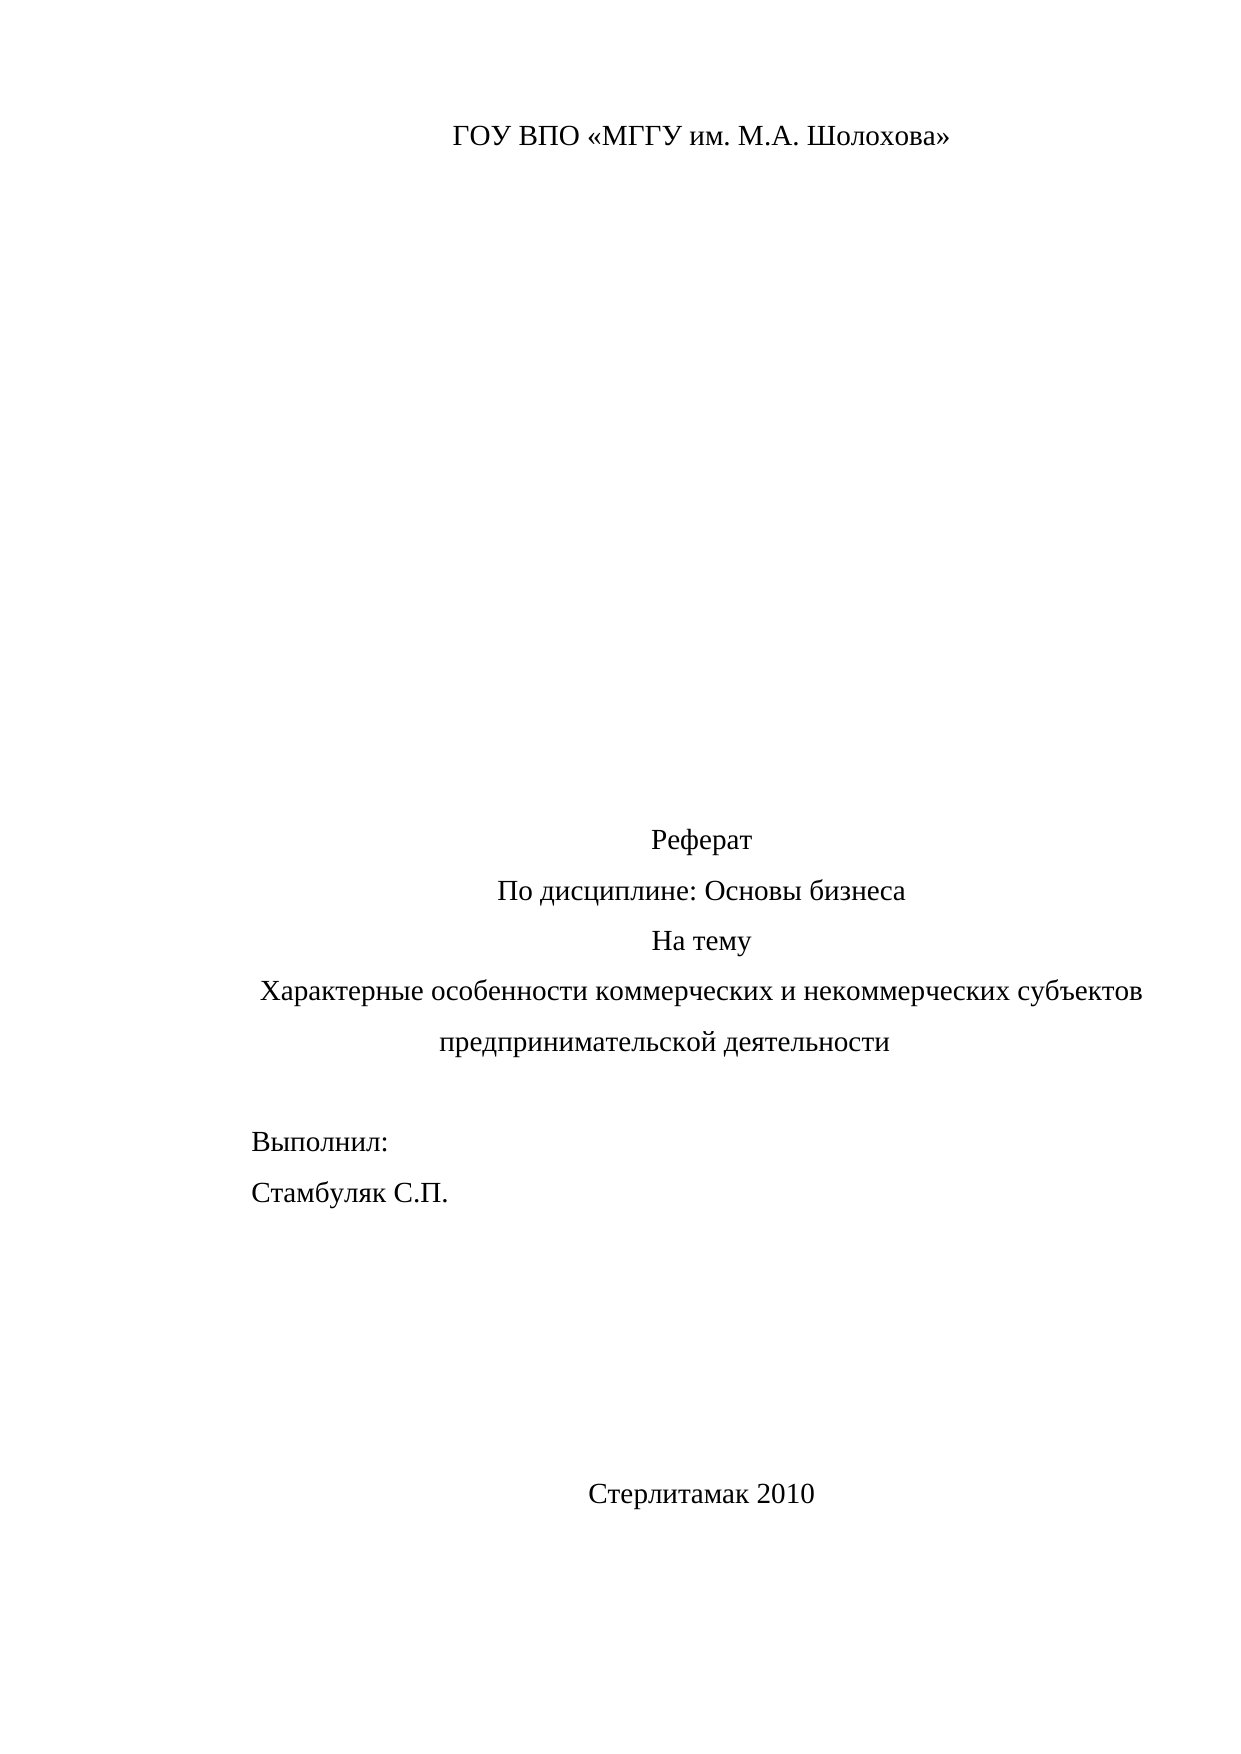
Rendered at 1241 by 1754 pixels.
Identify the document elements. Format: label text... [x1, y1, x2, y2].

text Стерлитамак 2010 [177, 1477, 1152, 1510]
text ГОУ ВПО «МГГУ им. М.А. Шолохова» [177, 118, 1152, 152]
text На тему [177, 923, 1152, 957]
text Стамбуляк С.П. [177, 1175, 1152, 1208]
text характерные особенности коммерческих и некоммерческих субъектов предпринимательской деятельности [177, 973, 1152, 1057]
text Выполнил: [177, 1124, 1152, 1158]
text По дисциплине: основы бизнеса [177, 873, 1152, 906]
text Реферат [177, 822, 1152, 856]
